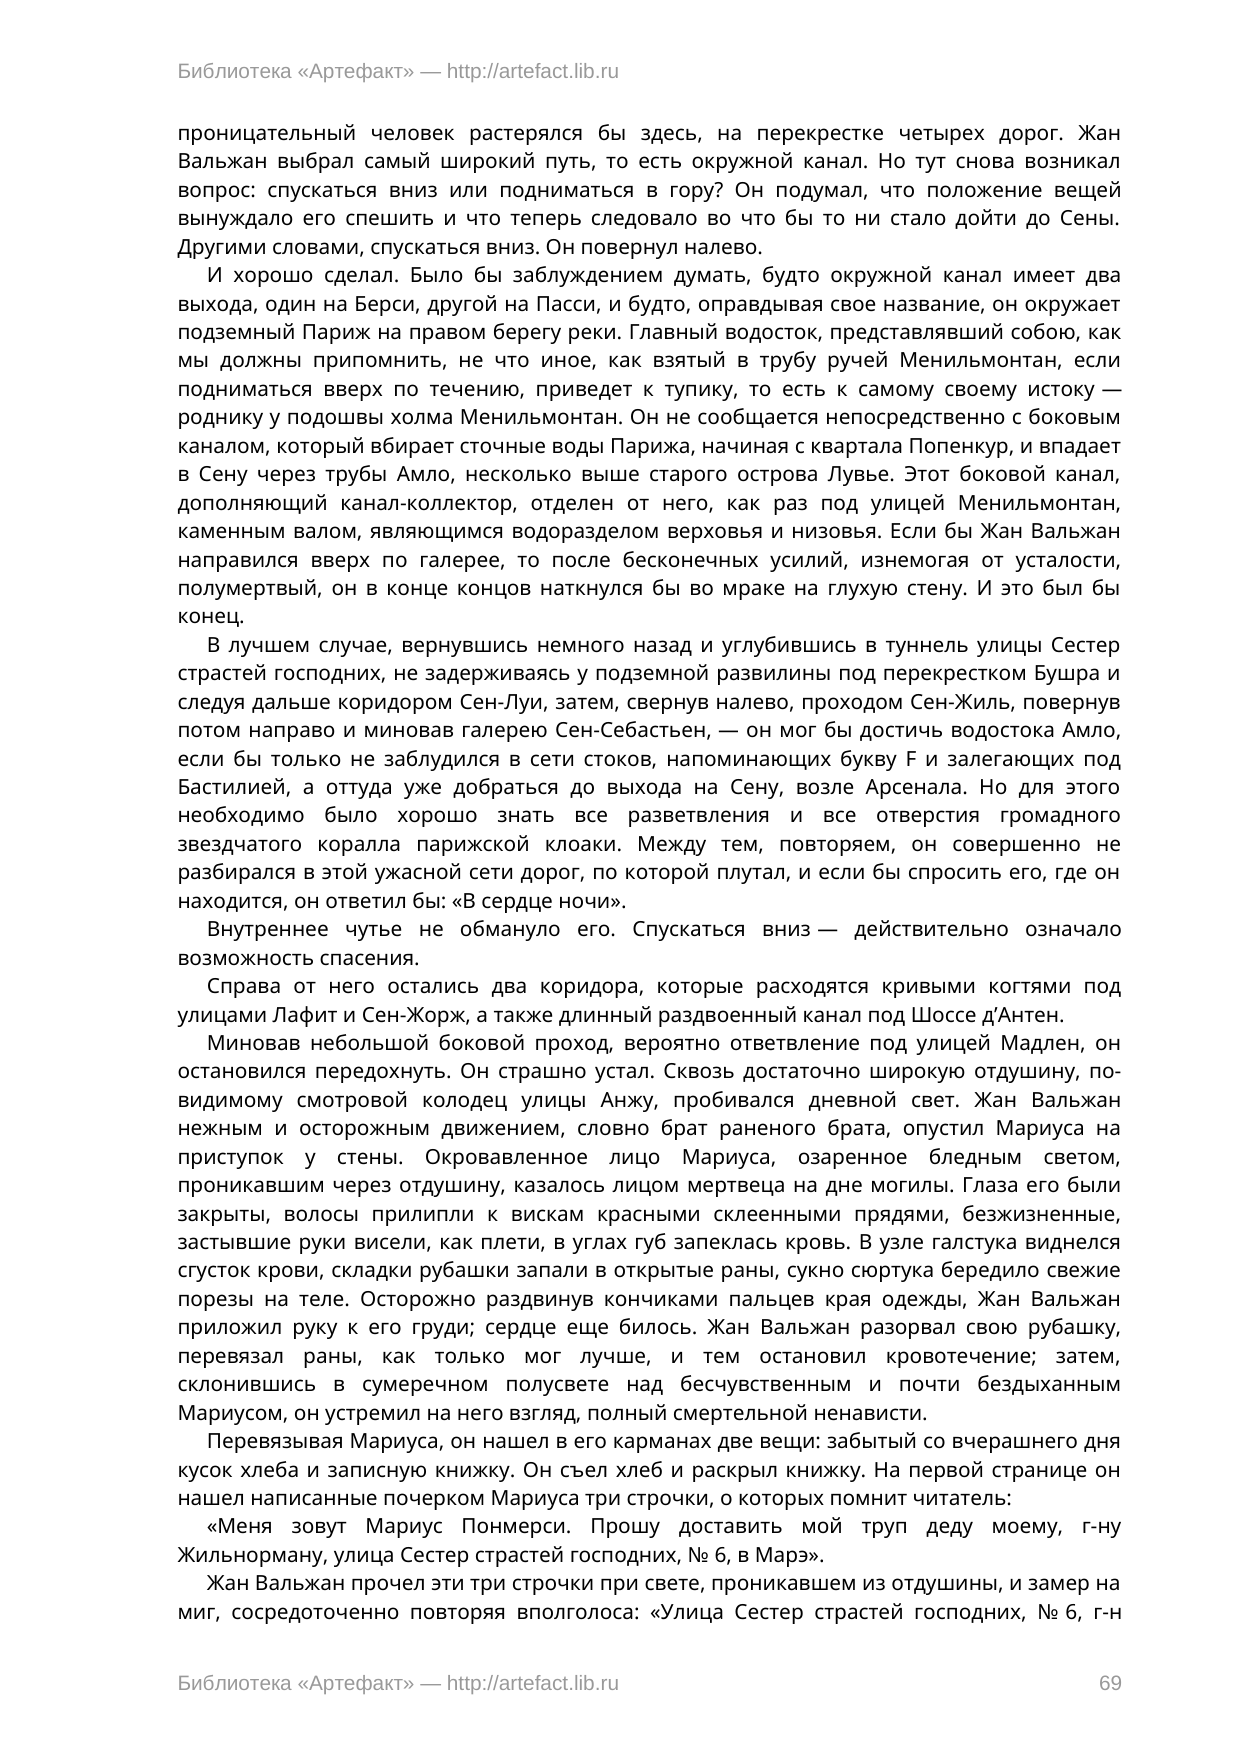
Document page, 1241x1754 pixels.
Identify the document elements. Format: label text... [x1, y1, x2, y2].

text Внутреннее чутье не обмануло его. Спускаться вниз — действительно означало возможность спасения. [177, 914, 1122, 971]
text Справа от него остались два коридора, которые расходятся кривыми когтями под улицами Лафит и Сен-Жорж, а также длинный раздвоенный канал под Шоссе д’Антен. [177, 971, 1122, 1028]
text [177, 1568, 1122, 1625]
text Перевязывая Мариуса, он нашел в его карманах две вещи: забытый со вчерашнего дня кусок хлеба и записную книжку. Он съел хлеб и раскрыл книжку. На первой странице он нашел написанные почерком Мариуса три строчки, о которых помнит читатель: [177, 1426, 1122, 1512]
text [177, 118, 1122, 260]
text «Меня зовут Мариус Понмерси. Прошу доставить мой труп деду моему, г-ну Жильнорману, улица Сестер страстей господних, № 6, в Марэ». [177, 1512, 1122, 1568]
text Миновав небольшой боковой проход, вероятно ответвление под улицей Мадлен, он остановился передохнуть. Он страшно устал. Сквозь достаточно широкую отдушину, по-видимому смотровой колодец улицы Анжу, пробивался дневной свет. Жан Вальжан нежным и осторожным движением, словно брат раненого брата, опустил Мариуса на приступок у стены. Окровавленное лицо Мариуса, озаренное бледным светом, проникавшим через отдушину, казалось лицом мертвеца на дне могилы. Глаза его были закрыты, волосы прилипли к вискам красными склеенными прядями, безжизненные, застывшие руки висели, как плети, в углах губ запеклась кровь. В узле галстука виднелся сгусток крови, складки рубашки запали в открытые раны, сукно сюртука бередило свежие порезы на теле. Осторожно раздвинув кончиками пальцев края одежды, Жан Вальжан приложил руку к его груди; сердце еще билось. Жан Вальжан разорвал свою рубашку, перевязал раны, как только мог лучше, и тем остановил кровотечение; затем, склонившись в сумеречном полусвете над бесчувственным и почти бездыханным Мариусом, он устремил на него взгляд, полный смертельной ненависти. [177, 1028, 1122, 1426]
text В лучшем случае, вернувшись немного назад и углубившись в туннель улицы Сестер страстей господних, не задерживаясь у подземной развилины под перекрестком Бушра и следуя дальше коридором Сен-Луи, затем, свернув налево, проходом Сен-Жиль, повернув потом направо и миновав галерею Сен-Себастьен, — он мог бы достичь водостока Амло, если бы только не заблудился в сети стоков, напоминающих букву F и залегающих под Бастилией, а оттуда уже добраться до выхода на Сену, возле Арсенала. Но для этого необходимо было хорошо знать все разветвления и все отверстия громадного звездчатого коралла парижской клоаки. Между тем, повторяем, он совершенно не разбирался в этой ужасной сети дорог, по которой плутал, и если бы спросить его, где он находится, он ответил бы: «В сердце ночи». [177, 630, 1122, 914]
text И хорошо сделал. Было бы заблуждением думать, будто окружной канал имеет два выхода, один на Берси, другой на Пасси, и будто, оправдывая свое название, он окружает подземный Париж на правом берегу реки. Главный водосток, представлявший собою, как мы должны припомнить, не что иное, как взятый в трубу ручей Менильмонтан, если подниматься вверх по течению, приведет к тупику, то есть к самому своему истоку — роднику у подошвы холма Менильмонтан. Он не сообщается непосредственно с боковым каналом, который вбирает сточные воды Парижа, начиная с квартала Попенкур, и впадает в Сену через трубы Амло, несколько выше старого острова Лувье. Этот боковой канал, дополняющий канал-коллектор, отделен от него, как раз под улицей Менильмонтан, каменным валом, являющимся водоразделом верховья и низовья. Если бы Жан Вальжан направился вверх по галерее, то после бесконечных усилий, изнемогая от усталости, полумертвый, он в конце концов наткнулся бы во мраке на глухую стену. И это был бы конец. [177, 260, 1122, 630]
